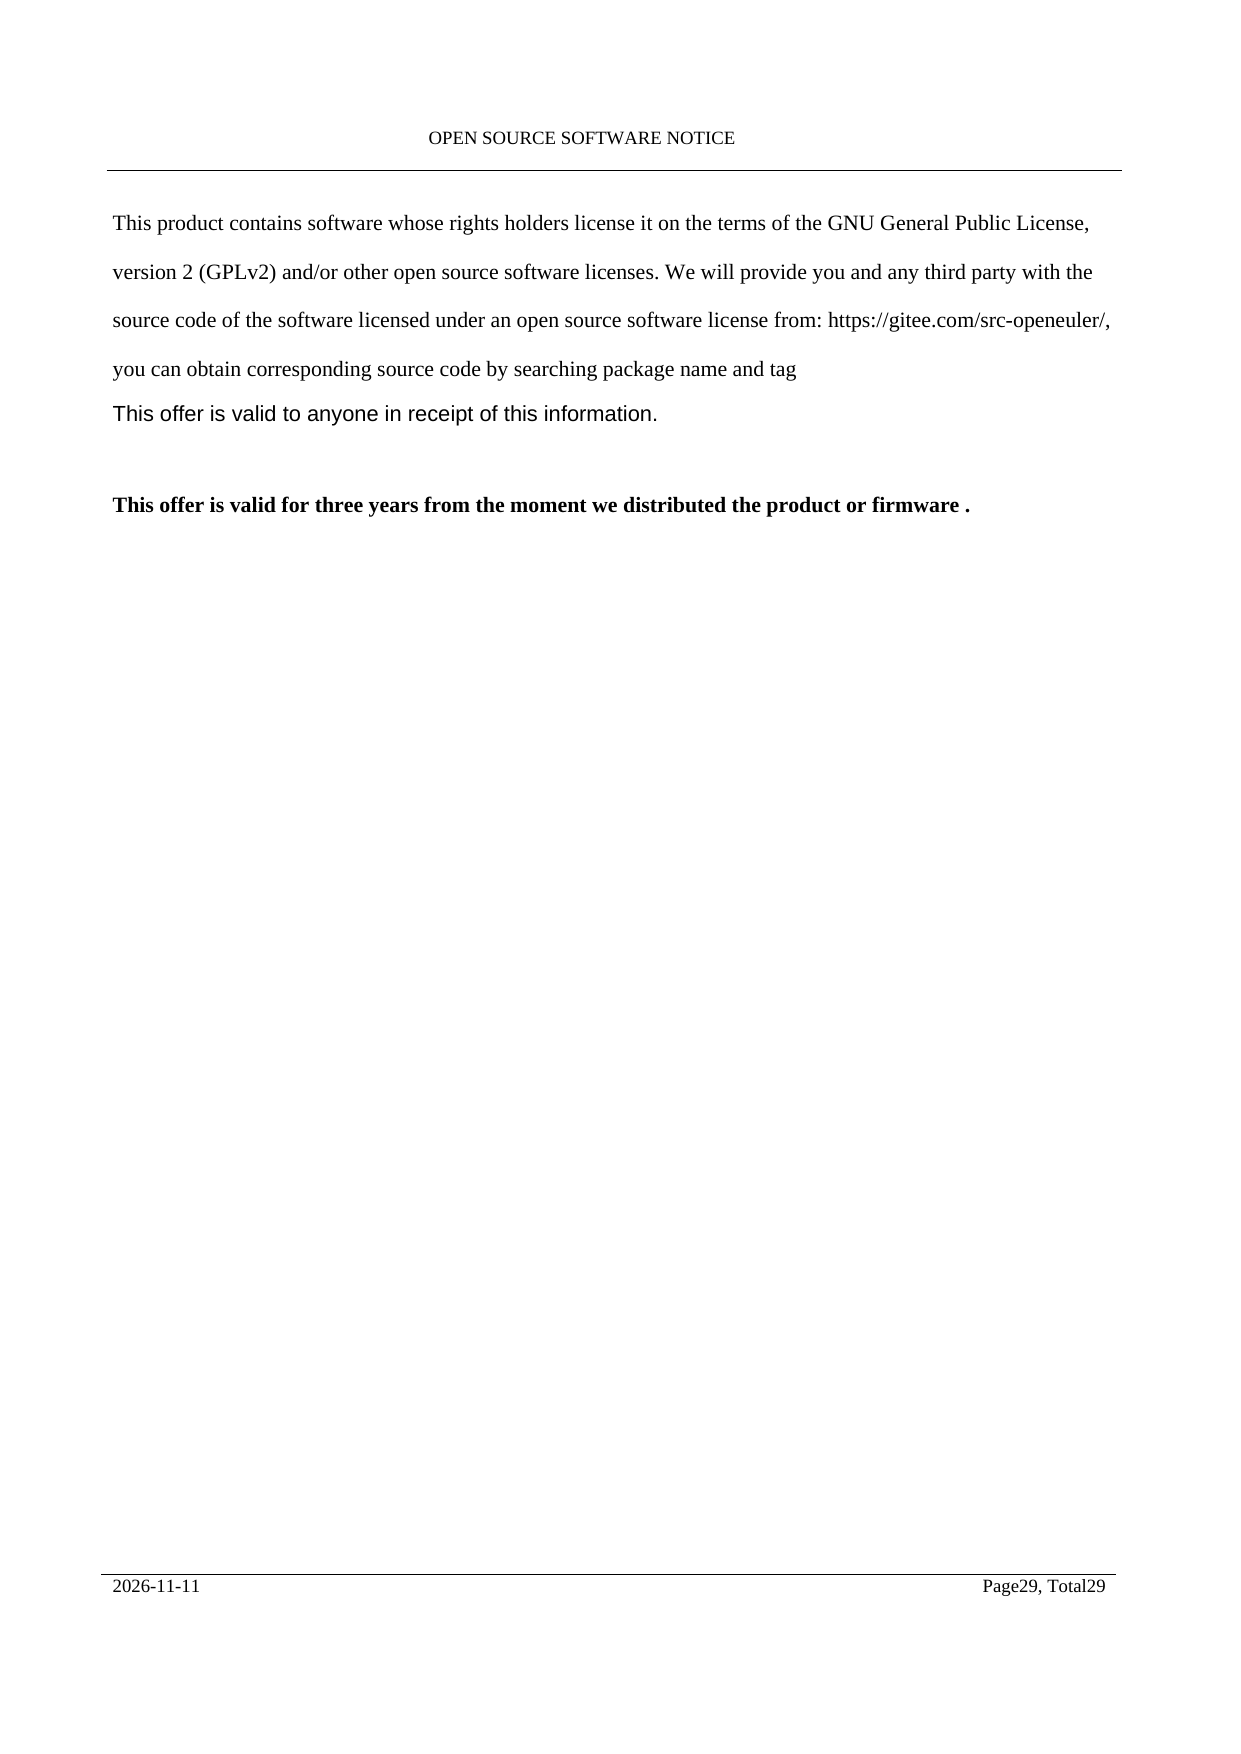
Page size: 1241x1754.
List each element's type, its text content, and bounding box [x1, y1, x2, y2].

text This offer is valid for three years from the moment we distributed the product or firmware . [112, 488, 1128, 520]
text This offer is valid to anyone in receipt of this information. [112, 398, 1128, 430]
text This product contains software whose rights holders license it on the terms of the GNU General Public License, version 2 (GPLv2) and/or other open source software licenses. We will provide you and any third party with the source code of the software licensed under an open source software license from: https://gitee.com/src-openeuler/, you can obtain corresponding source code by searching package name and tag [112, 206, 1128, 385]
